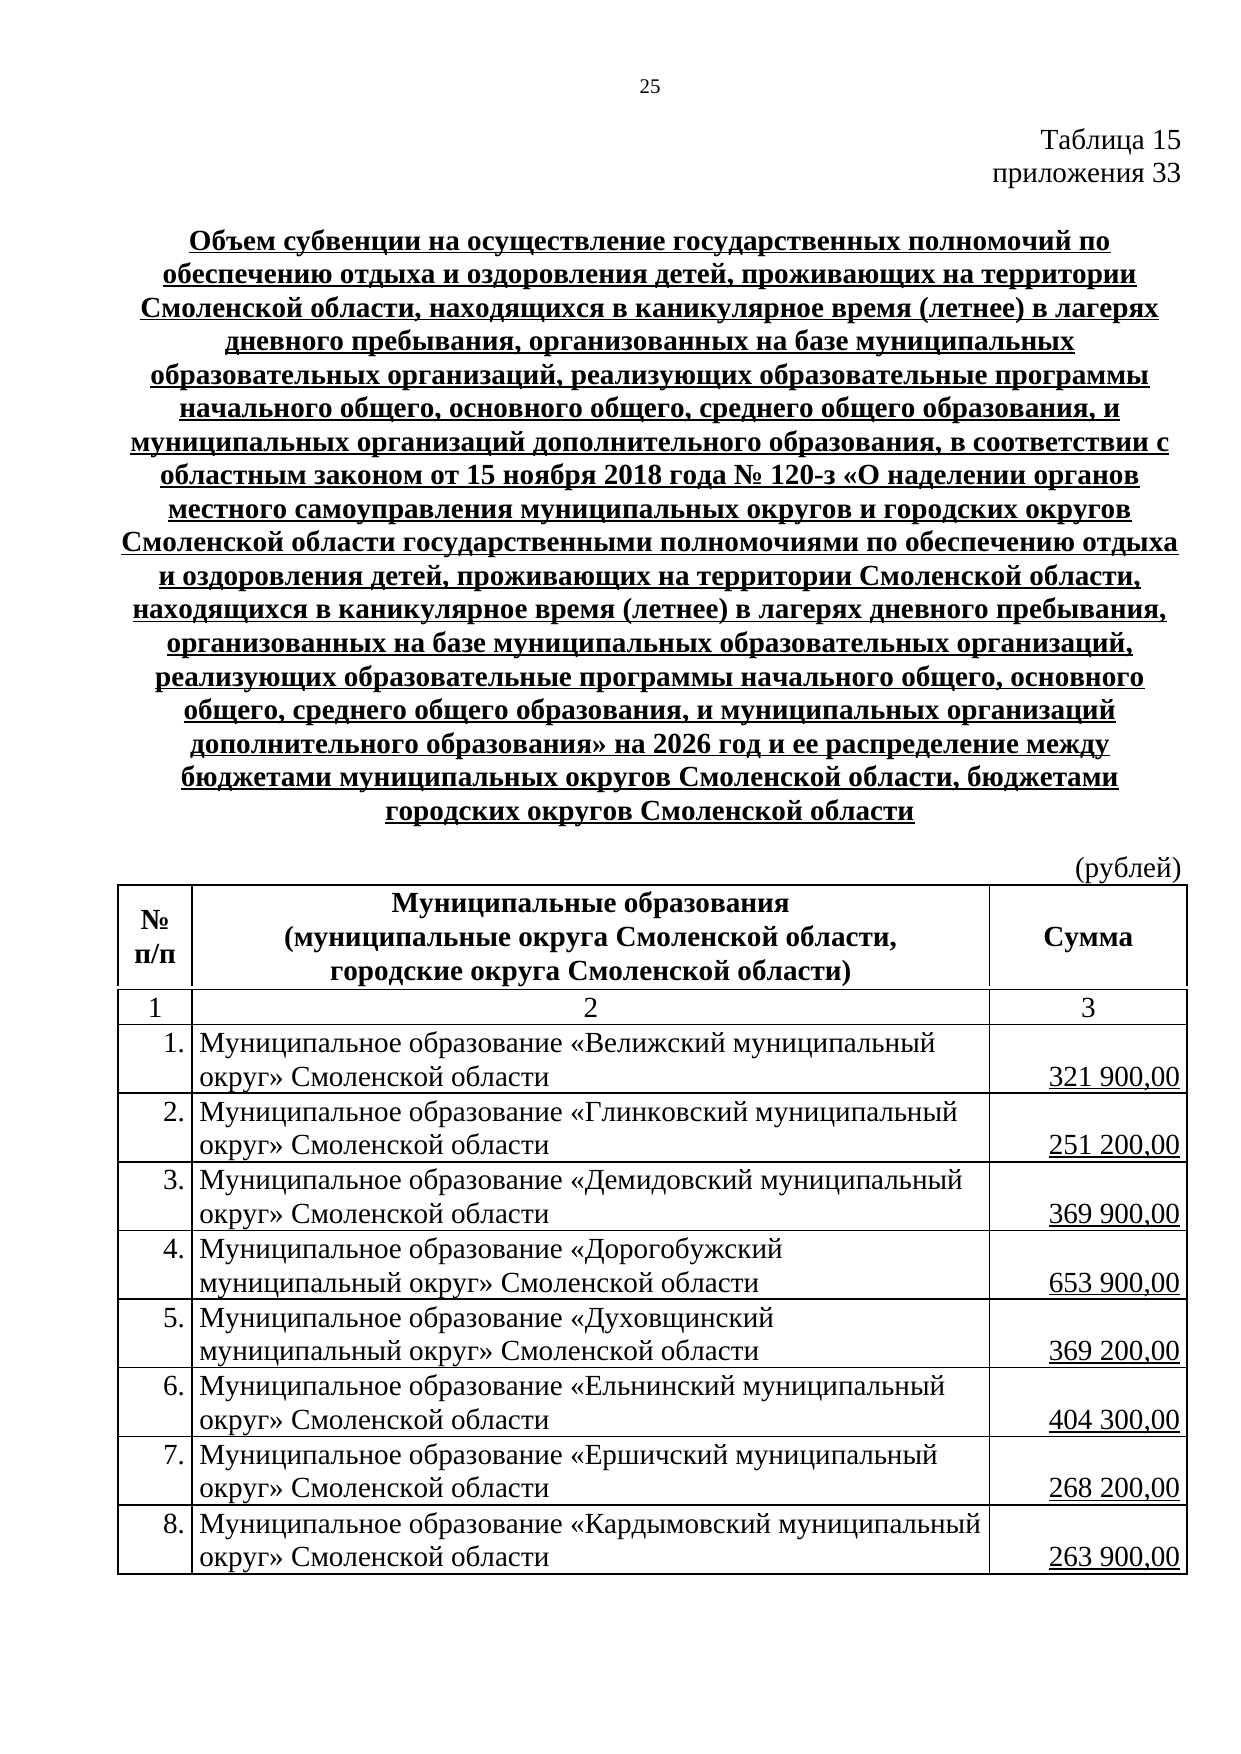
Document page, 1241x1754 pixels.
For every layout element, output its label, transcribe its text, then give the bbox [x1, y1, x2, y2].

text приложения 33 [118, 156, 1181, 189]
table_cell Муниципальное образование «Демидовский муниципальный округ» Смоленской области [193, 1163, 989, 1229]
table_cell Муниципальное образование «Кардымовский муниципальный округ» Смоленской области [193, 1506, 989, 1573]
table_cell 2. [119, 1094, 191, 1161]
table_cell Муниципальное образование «Духовщинский муниципальный округ» Смоленской области [193, 1300, 989, 1367]
table_header 2 [193, 990, 989, 1024]
table_cell 1. [119, 1025, 191, 1092]
table_cell 369 200,00 [990, 1300, 1186, 1367]
table_cell 5. [119, 1300, 191, 1367]
table_header Сумма [990, 886, 1186, 986]
table_header Муниципальные образования (муниципальные округа Смоленской области, городские округа Смоленской области) [193, 886, 989, 986]
table_cell 6. [119, 1368, 191, 1436]
table_cell Муниципальное образование «Велижский муниципальный округ» Смоленской области [193, 1025, 989, 1092]
text Объем субвенции на осуществление государственных полномочий по обеспечению отдыха и оздоровления детей, проживающих на территории Смоленской области, находящихся в каникулярное время (летнее) в лагерях дневного пребывания, организованных на базе муниципальных образовательных организаций, реализующих образовательные программы начального общего, основного общего, среднего общего образования, и муниципальных организаций дополнительного образования, в соответствии с областным законом от 15 ноября 2018 года № 120-з «О наделении органов местного самоуправления муниципальных округов и городских округов Смоленской области государственными полномочиями по обеспечению отдыха и оздоровления детей, проживающих на территории Смоленской области, находящихся в каникулярное время (летнее) в лагерях дневного пребывания, организованных на базе муниципальных образовательных организаций, реализующих образовательные программы начального общего, основного общего, среднего общего образования, и муниципальных организаций дополнительного образования» на 2026 год и ее распределение между бюджетами муниципальных округов Смоленской области, бюджетами городских округов Смоленской области [118, 223, 1181, 826]
table_cell Муниципальное образование «Ельнинский муниципальный округ» Смоленской области [193, 1368, 989, 1436]
table_cell 7. [119, 1437, 191, 1504]
table_cell Муниципальное образование «Дорогобужский муниципальный округ» Смоленской области [193, 1231, 989, 1298]
text (рублей) [118, 850, 1181, 884]
table_cell Муниципальное образование «Глинковский муниципальный округ» Смоленской области [193, 1094, 989, 1161]
table_cell 268 200,00 [990, 1437, 1186, 1504]
table_header № п/п [119, 886, 191, 986]
table_cell 251 200,00 [990, 1094, 1186, 1161]
text Таблица 15 [118, 122, 1181, 156]
table_header 1 [119, 990, 191, 1024]
table_cell 369 900,00 [990, 1163, 1186, 1229]
table_cell 404 300,00 [990, 1368, 1186, 1436]
table_cell 263 900,00 [990, 1506, 1186, 1573]
table_cell 321 900,00 [990, 1025, 1186, 1092]
table_cell 4. [119, 1231, 191, 1298]
table_cell 653 900,00 [990, 1231, 1186, 1298]
table_header 3 [990, 990, 1186, 1024]
table_cell 3. [119, 1163, 191, 1229]
table_cell 8. [119, 1506, 191, 1573]
table_cell Муниципальное образование «Ершичский муниципальный округ» Смоленской области [193, 1437, 989, 1504]
